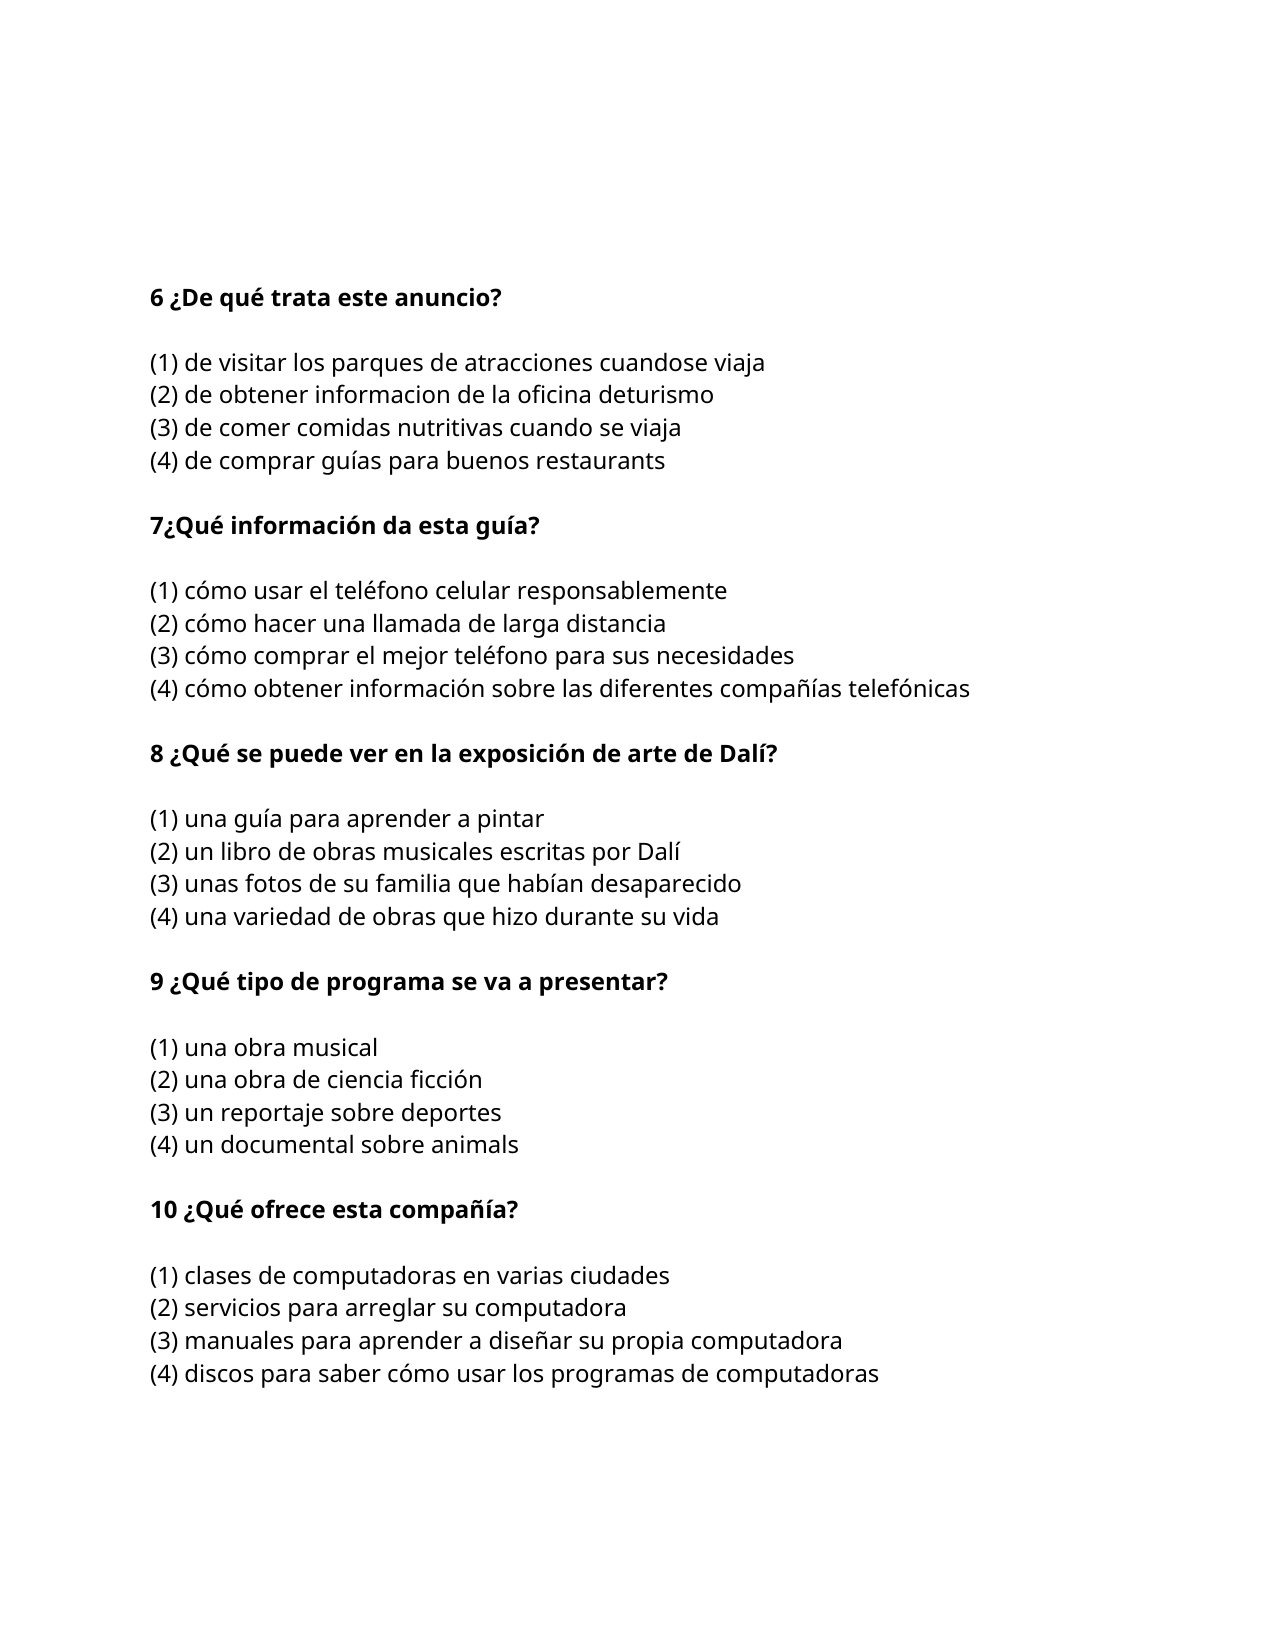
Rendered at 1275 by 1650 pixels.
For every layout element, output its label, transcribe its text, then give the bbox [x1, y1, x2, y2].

text (4) de comprar guías para buenos restaurants [150, 443, 1125, 476]
text (3) manuales para aprender a diseñar su propia computadora [150, 1324, 1125, 1356]
text (3) cómo comprar el mejor teléfono para sus necesidades [150, 639, 1125, 672]
text (2) servicios para arreglar su computadora [150, 1291, 1125, 1324]
text 9 ¿Qué tipo de programa se va a presentar? [150, 965, 1125, 998]
text (2) cómo hacer una llamada de larga distancia [150, 606, 1125, 639]
text (3) unas fotos de su familia que habían desaparecido [150, 867, 1125, 900]
text (4) una variedad de obras que hizo durante su vida [150, 900, 1125, 932]
text (2) de obtener informacion de la oficina deturismo [150, 378, 1125, 411]
text 8 ¿Qué se puede ver en la exposición de arte de Dalí? [150, 737, 1125, 769]
text (3) de comer comidas nutritivas cuando se viaja [150, 411, 1125, 443]
text (2) una obra de ciencia ficción [150, 1063, 1125, 1096]
text (4) un documental sobre animals [150, 1128, 1125, 1161]
text (1) clases de computadoras en varias ciudades [150, 1258, 1125, 1291]
text (3) un reportaje sobre deportes [150, 1096, 1125, 1128]
text (2) un libro de obras musicales escritas por Dalí [150, 835, 1125, 867]
text 7¿Qué información da esta guía? [150, 509, 1125, 541]
text (1) una guía para aprender a pintar [150, 802, 1125, 835]
text (1) de visitar los parques de atracciones cuandose viaja [150, 346, 1125, 378]
text 10 ¿Qué ofrece esta compañía? [150, 1193, 1125, 1226]
text (1) una obra musical [150, 1030, 1125, 1063]
text 6 ¿De qué trata este anuncio? [150, 280, 1125, 313]
text (4) discos para saber cómo usar los programas de computadoras [150, 1356, 1125, 1389]
text (4) cómo obtener información sobre las diferentes compañías telefónicas [150, 672, 1125, 704]
text (1) cómo usar el teléfono celular responsablemente [150, 574, 1125, 606]
